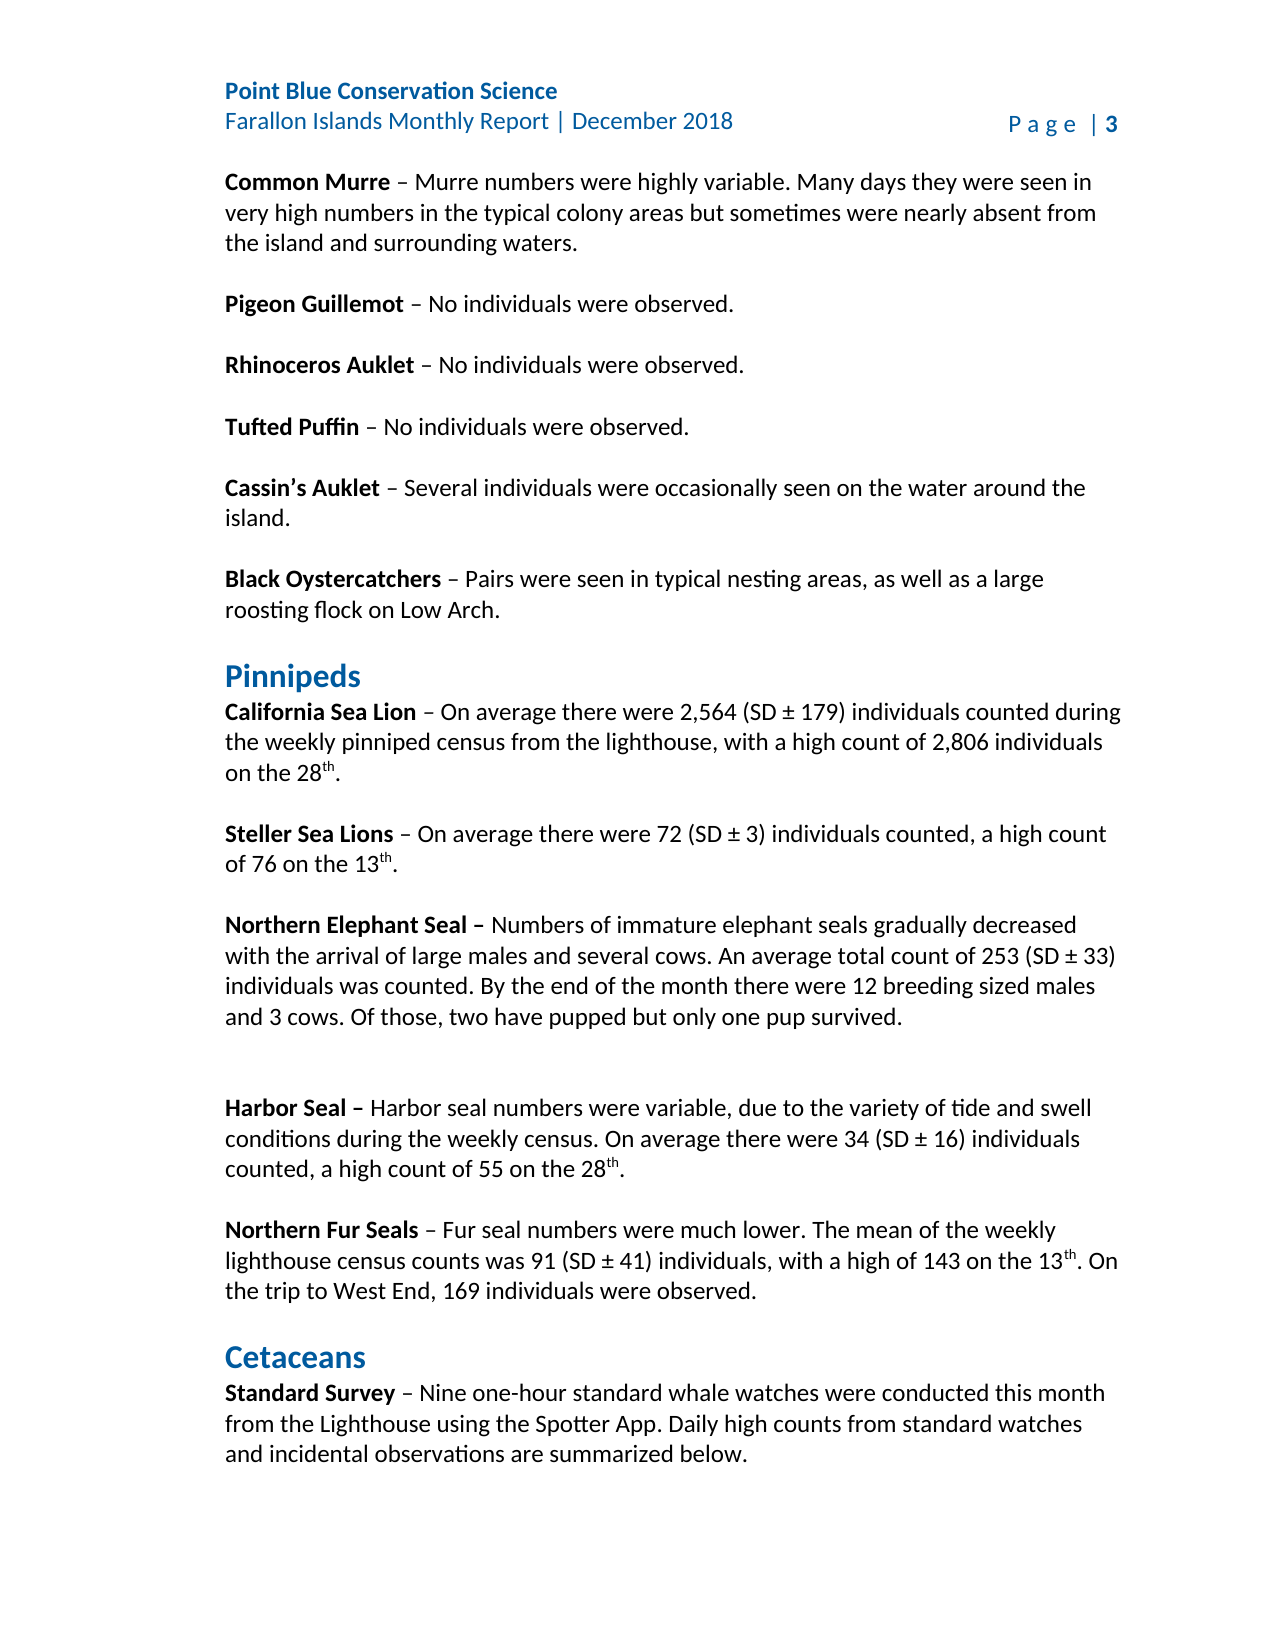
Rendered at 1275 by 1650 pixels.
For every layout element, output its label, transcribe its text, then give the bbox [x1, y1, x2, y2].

text Steller Sea Lions – On average there were 72 (SD ± 3) individuals counted, a high count of 76 on the 13th. [225, 818, 1125, 879]
text Standard Survey – Nine one-hour standard whale watches were conducted this month from the Lighthouse using the Spotter App. Daily high counts from standard watches and incidental observations are summarized below. [225, 1377, 1125, 1469]
text Cassin’s Auklet – Several individuals were occasionally seen on the water around the island. [225, 472, 1125, 533]
text Common Murre – Murre numbers were highly variable. Many days they were seen in very high numbers in the typical colony areas but sometimes were nearly absent from the island and surrounding waters. [225, 167, 1125, 258]
text Tufted Puffin – No individuals were observed. [225, 411, 1125, 441]
text California Sea Lion – On average there were 2,564 (SD ± 179) individuals counted during the weekly pinniped census from the lighthouse, with a high count of 2,806 individuals on the 28th. [225, 696, 1125, 787]
text Cetaceans [225, 1337, 1125, 1377]
text Northern Fur Seals – Fur seal numbers were much lower. The mean of the weekly lighthouse census counts was 91 (SD ± 41) individuals, with a high of 143 on the 13th. On the trip to West End, 169 individuals were observed. [225, 1214, 1125, 1306]
text Pigeon Guillemot – No individuals were observed. [225, 289, 1125, 319]
text Rhinoceros Auklet – No individuals were observed. [225, 350, 1125, 380]
text Black Oystercatchers – Pairs were seen in typical nesting areas, as well as a large roosting flock on Low Arch. [225, 563, 1125, 624]
text Northern Elephant Seal – Numbers of immature elephant seals gradually decreased with the arrival of large males and several cows. An average total count of 253 (SD ± 33) individuals was counted. By the end of the month there were 12 breeding sized males and 3 cows. Of those, two have pupped but only one pup survived.The [225, 909, 1125, 1031]
text Harbor Seal – Harbor seal numbers were variable, due to the variety of tide and swell conditions during the weekly census. On average there were 34 (SD ± 16) individuals counted, a high count of 55 on the 28th. [225, 1092, 1125, 1184]
text Pinnipeds [225, 655, 1125, 696]
